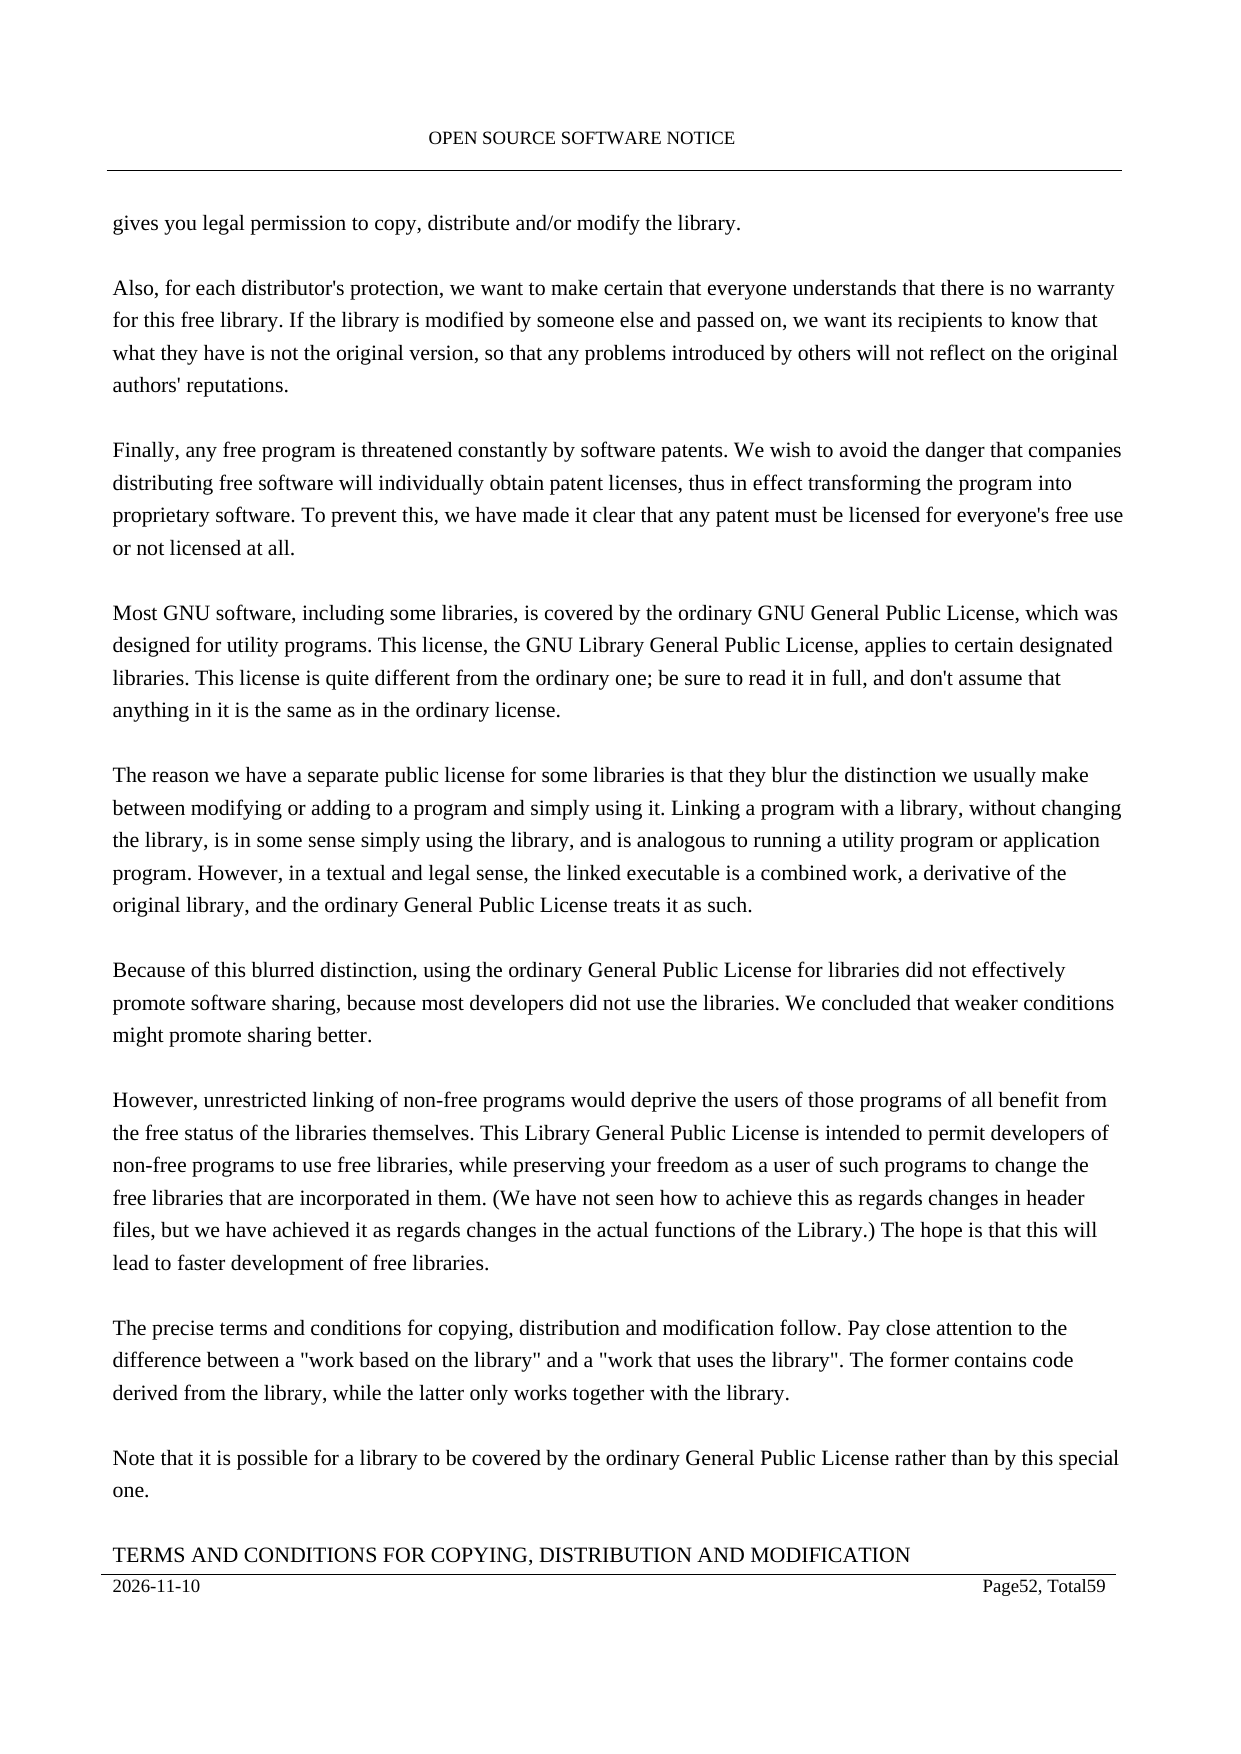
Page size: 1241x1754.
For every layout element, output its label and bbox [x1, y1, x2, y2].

text [112, 206, 1128, 1571]
